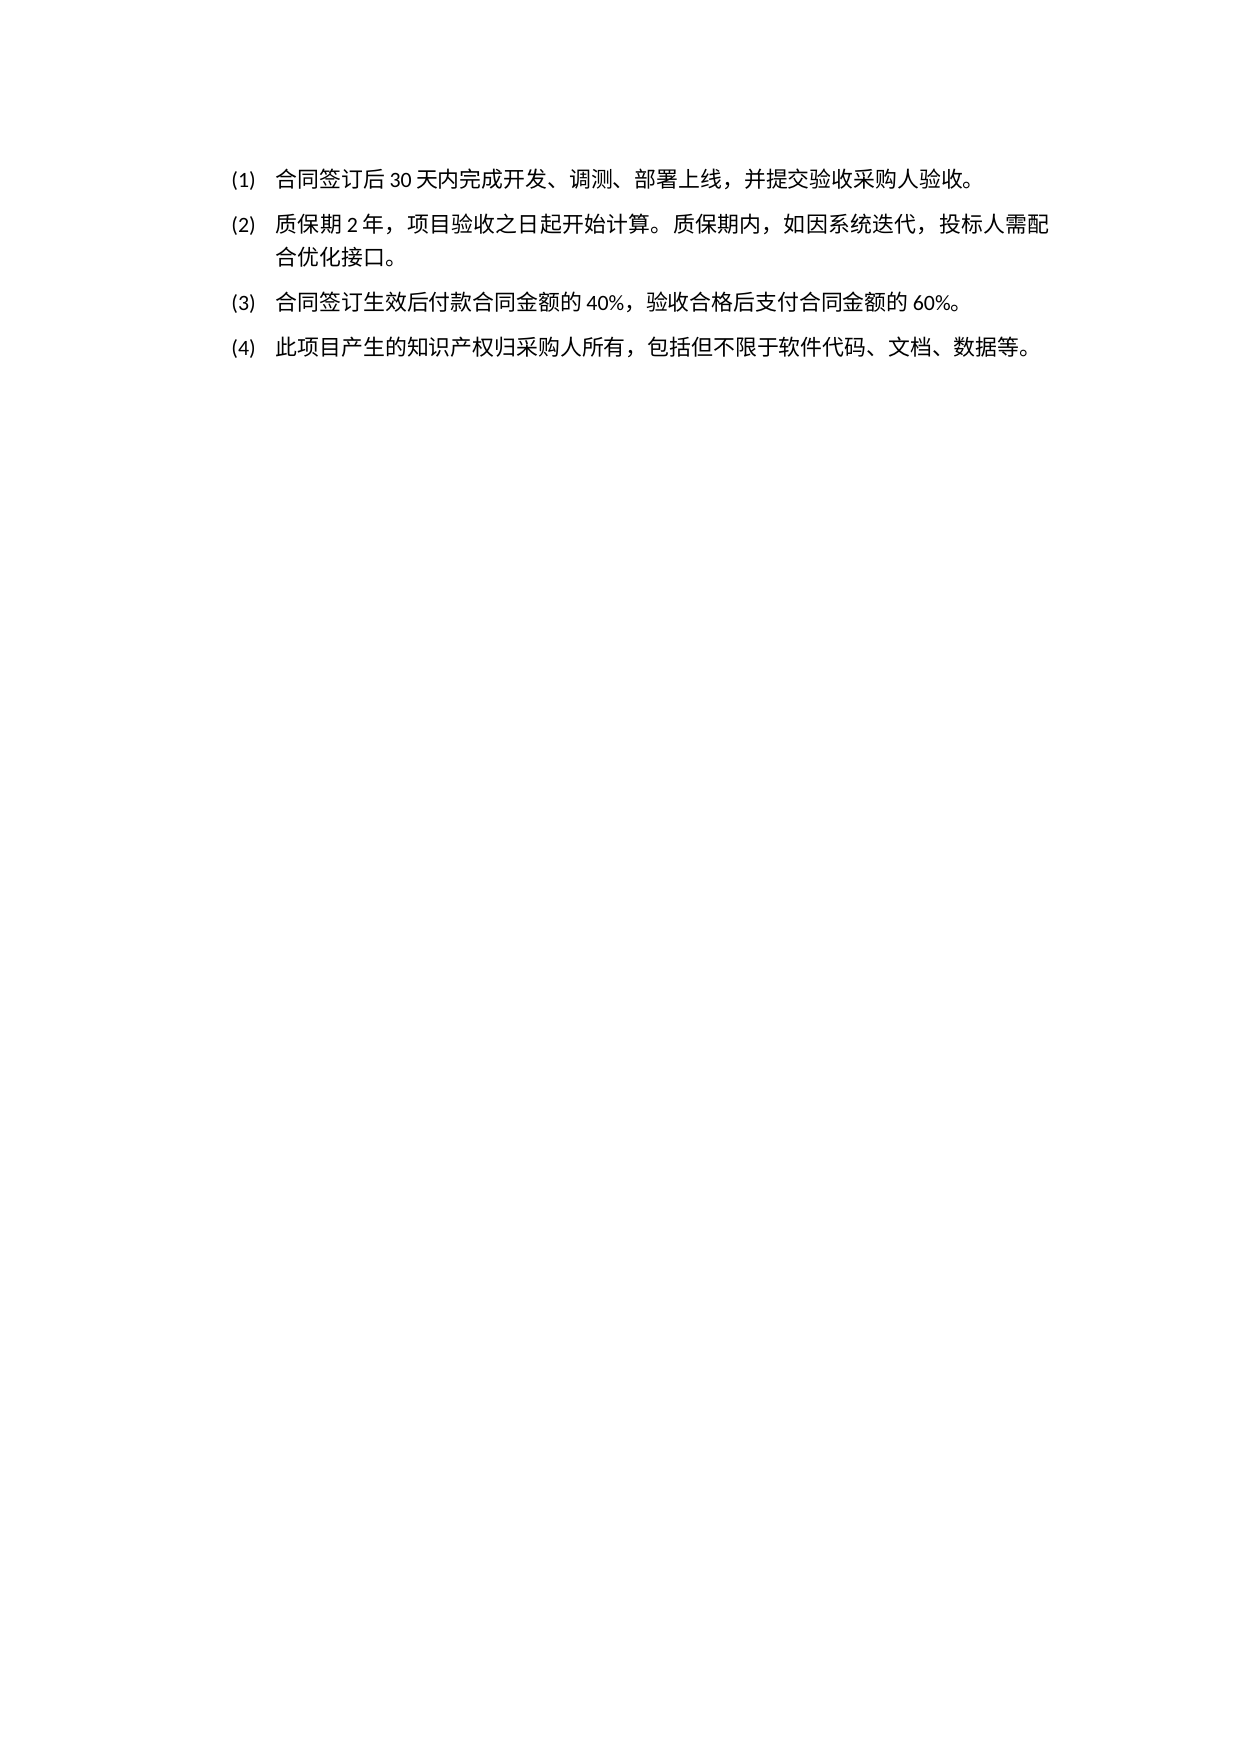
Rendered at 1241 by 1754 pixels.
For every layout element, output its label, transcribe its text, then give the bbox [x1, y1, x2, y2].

list 此项目产生的知识产权归采购人所有，包括但不限于软件代码、文档、数据等。 [231, 329, 1053, 362]
list 质保期2年，项目验收之日起开始计算。质保期内，如因系统迭代，投标人需配合优化接口。 [231, 207, 1053, 272]
list 合同签订生效后付款合同金额的40%，验收合格后支付合同金额的60%。 [231, 284, 1053, 317]
list 合同签订后30天内完成开发、调测、部署上线，并提交验收采购人验收。 [231, 162, 1053, 194]
